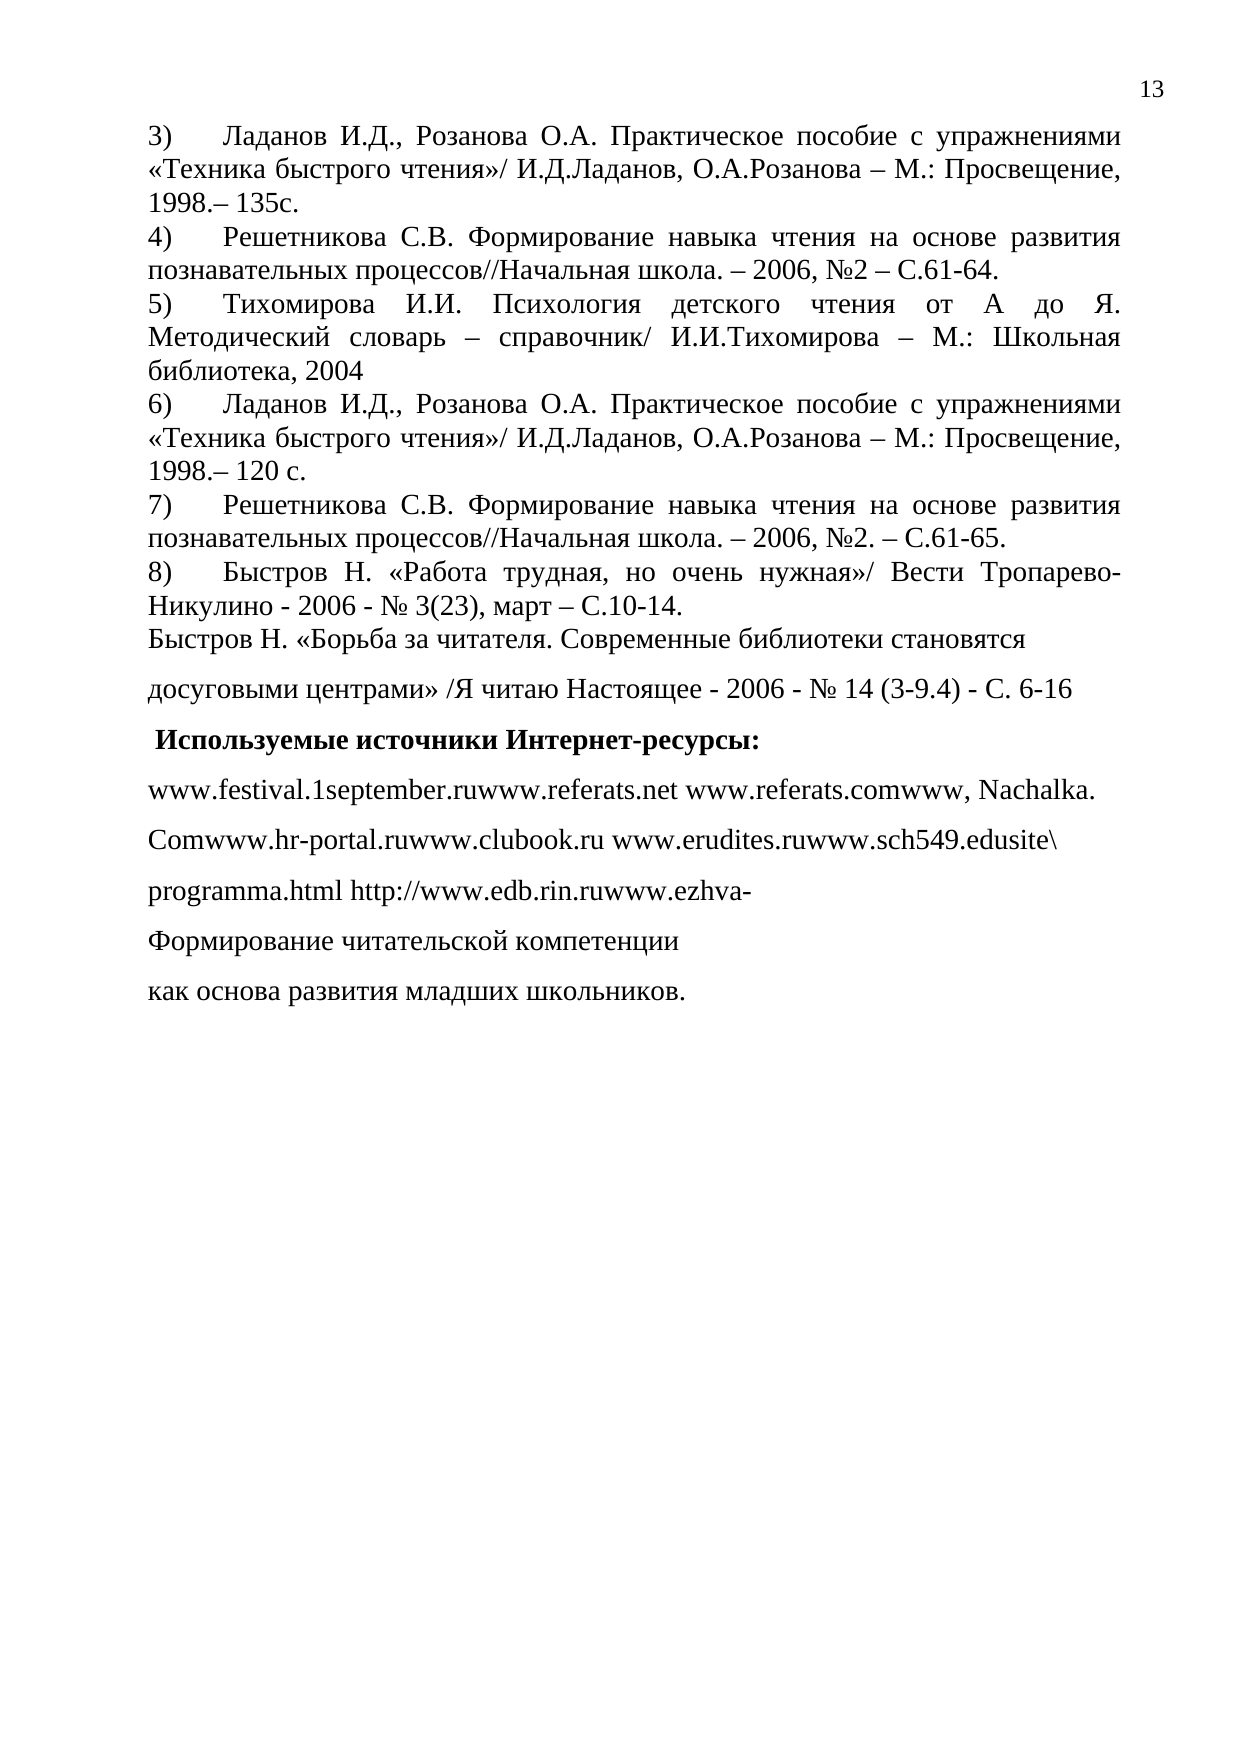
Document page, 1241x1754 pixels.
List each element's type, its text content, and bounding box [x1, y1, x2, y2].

text Используемые источники Интернет-ресурсы: www.festival.1september.ruwww.referats.net www.referats.comwww, Nachalka. Comwww.hr-portal.ruwww.clubook.ru www.erudites.ruwww.sch549.edusite\programma.html http://www.edb.rin.ruwww.ezhva- [148, 722, 1122, 906]
list Решетникова С.В. Формирование навыка чтения на основе развития познавательных процессов//Начальная школа. – 2006, №2. – С.61-65. [148, 487, 1122, 554]
text как основа развития младших школьников. [148, 973, 1122, 1007]
text Быстров Н. «Борьба за читателя. Современные библиотеки становятся досуговыми центрами» /Я читаю Настоящее - 2006 - № 14 (3-9.4) - С. 6-16 [148, 621, 1122, 705]
list Ладанов И.Д., Розанова О.А. Практическое пособие с упражнениями «Техника быстрого чтения»/ И.Д.Ладанов, О.А.Розанова – М.: Просвещение, 1998.– 135с. [148, 118, 1122, 219]
list Ладанов И.Д., Розанова О.А. Практическое пособие с упражнениями «Техника быстрого чтения»/ И.Д.Ладанов, О.А.Розанова – М.: Просвещение, 1998.– 120 с. [148, 386, 1122, 487]
list Тихомирова И.И. Психология детского чтения от А до Я. Методический словарь – справочник/ И.И.Тихомирова – М.: Школьная библиотека, 2004 [148, 286, 1122, 386]
list Быстров Н. «Работа трудная, но очень нужная»/ Вести Тропарево-Никулино - 2006 - № 3(23), март – С.10-14. [148, 554, 1122, 621]
list Решетникова С.В. Формирование навыка чтения на основе развития познавательных процессов//Начальная школа. – 2006, №2 – С.61-64. [148, 219, 1122, 286]
text Формирование читательской компетенции [148, 923, 1122, 957]
